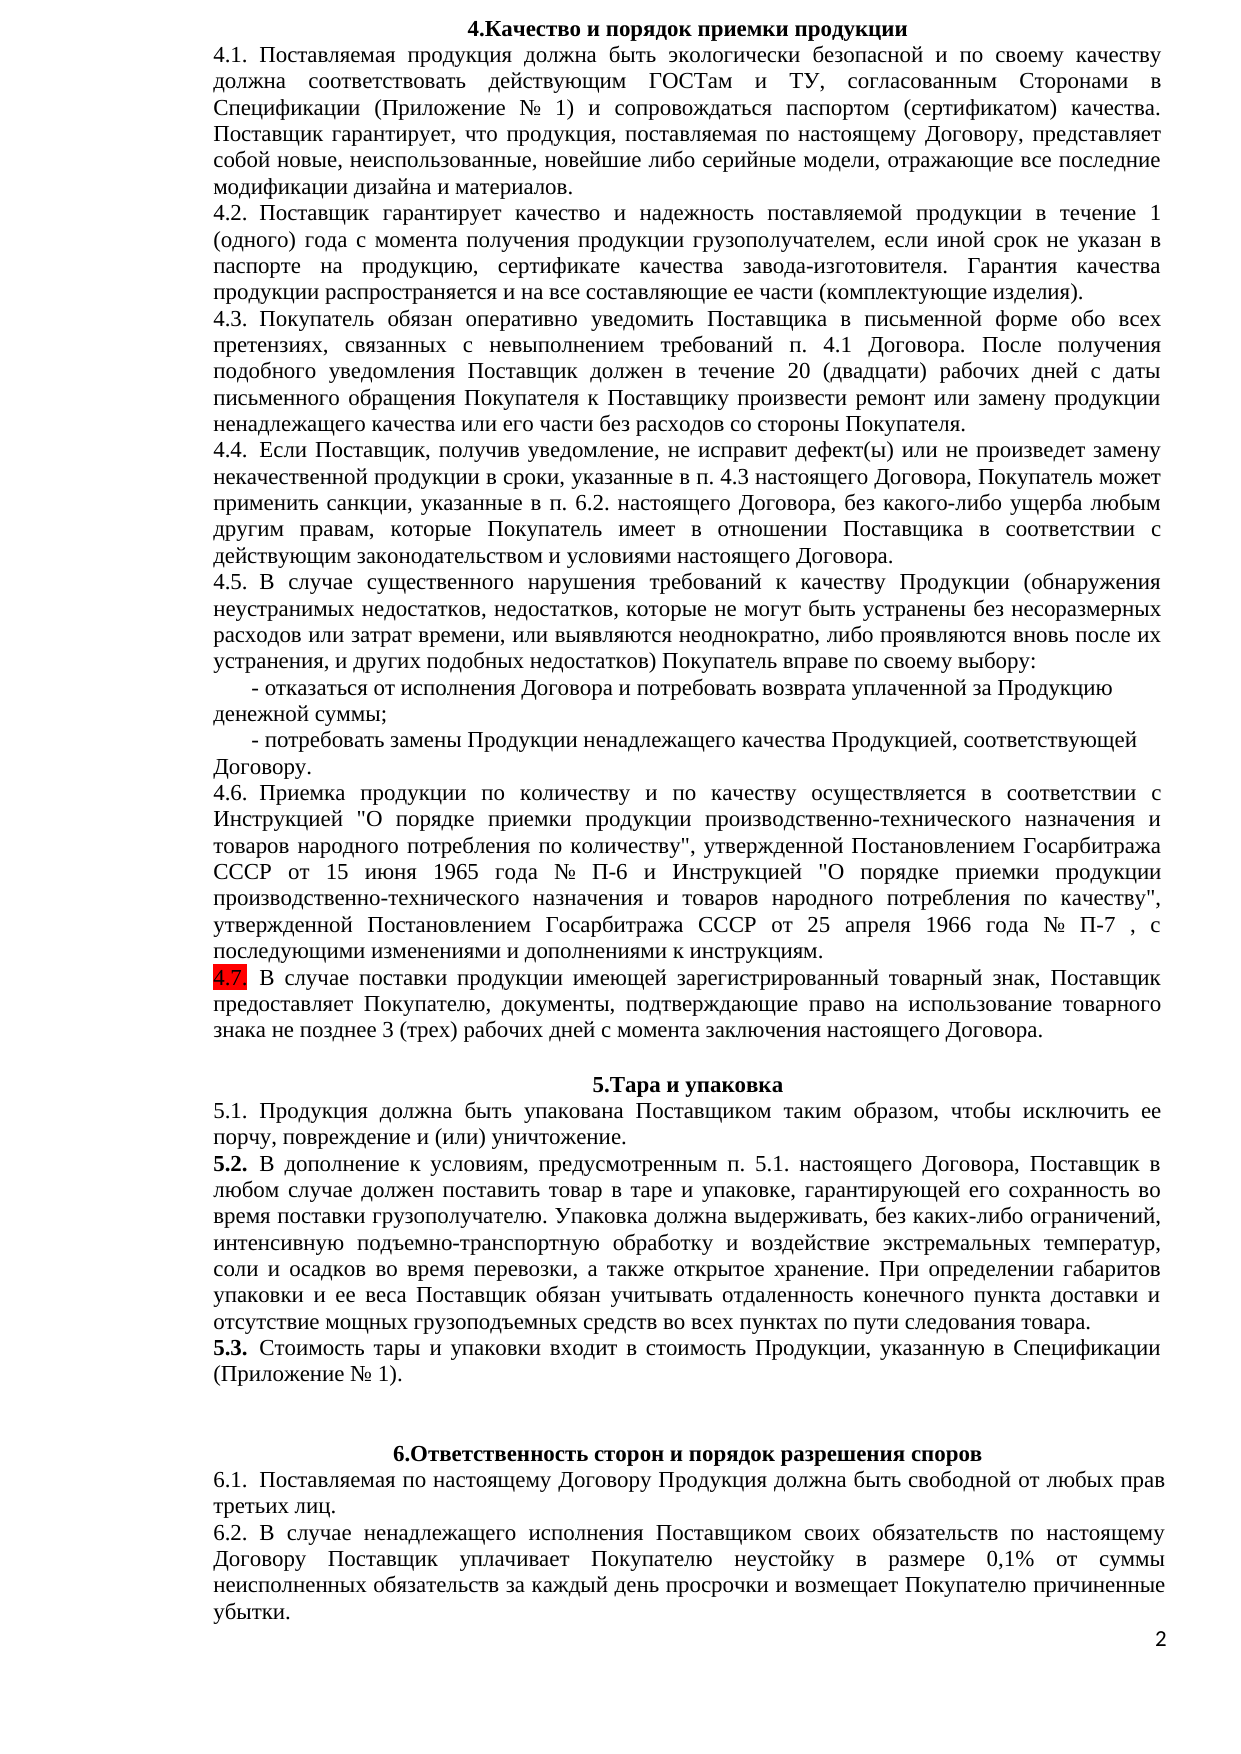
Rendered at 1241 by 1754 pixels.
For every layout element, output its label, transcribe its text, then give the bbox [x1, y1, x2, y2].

text - отказаться от исполнения Договора и потребовать возврата уплаченной за Продукцию денежной суммы; [213, 674, 1162, 726]
list Поставщик гарантирует качество и надежность поставляемой продукции в течение 1 (одного) года с момента получения продукции грузополучателем, если иной срок не указан в паспорте на продукцию, сертификате качества завода-изготовителя. Гарантия качества продукции распространяется и на все составляющие ее части (комплектующие изделия). [213, 199, 1162, 305]
list Стоимость тары и упаковки входит в стоимость Продукции, указанную в Спецификации (Приложение № 1). [213, 1334, 1162, 1387]
list Поставляемая продукция должна быть экологически безопасной и по своему качеству должна соответствовать действующим ГОСТам и ТУ, согласованным Сторонами в Спецификации (Приложение № 1) и сопровождаться паспортом (сертификатом) качества. Поставщик гарантирует, что продукция, поставляемая по настоящему Договору, представляет собой новые, неиспользованные, новейшие либо серийные модели, отражающие все последние модификации дизайна и материалов. [213, 41, 1162, 199]
list В дополнение к условиям, предусмотренным п. 5.1. настоящего Договора, Поставщик в любом случае должен поставить товар в таре и упаковке, гарантирующей его сохранность во время поставки грузополучателю. Упаковка должна выдерживать, без каких-либо ограничений, интенсивную подъемно-транспортную обработку и воздействие экстремальных температур, соли и осадков во время перевозки, а также открытое хранение. При определении габаритов упаковки и ее веса Поставщик обязан учитывать отдаленность конечного пункта доставки и отсутствие мощных грузоподъемных средств во всех пунктах по пути следования товара. [213, 1150, 1162, 1334]
list Если Поставщик, получив уведомление, не исправит дефект(ы) или не произведет замену некачественной продукции в сроки, указанные в п. 4.3 настоящего Договора, Покупатель может применить санкции, указанные в п. 6.2. настоящего Договора, без какого-либо ущерба любым другим правам, которые Покупатель имеет в отношении Поставщика в соответствии с действующим законодательством и условиями настоящего Договора. [213, 436, 1162, 568]
list В случае существенного нарушения требований к качеству Продукции (обнаружения неустранимых недостатков, недостатков, которые не могут быть устранены без несоразмерных расходов или затрат времени, или выявляются неоднократно, либо проявляются вновь после их устранения, и других подобных недостатков) Покупатель вправе по своему выбору: [213, 568, 1162, 674]
list Поставляемая по настоящему Договору Продукция должна быть свободной от любых прав третьих лиц. [213, 1466, 1167, 1519]
text - потребовать замены Продукции ненадлежащего качества Продукцией, соответствующей Договору. [213, 726, 1162, 779]
list 5.Тара и упаковка [176, 1071, 1162, 1097]
list В случае ненадлежащего исполнения Поставщиком своих обязательств по настоящему Договору Поставщик уплачивает Покупателю неустойку в размере 0,1% от суммы неисполненных обязательств за каждый день просрочки и возмещает Покупателю причиненные убытки. [213, 1519, 1167, 1624]
list Покупатель обязан оперативно уведомить Поставщика в письменной форме обо всех претензиях, связанных с невыполнением требований п. 4.1 Договора. После получения подобного уведомления Поставщик должен в течение 20 (двадцати) рабочих дней с даты письменного обращения Покупателя к Поставщику произвести ремонт или замену продукции ненадлежащего качества или его части без расходов со стороны Покупателя. [213, 305, 1162, 436]
list 6.Ответственность сторон и порядок разрешения споров [176, 1439, 1162, 1466]
list 4.Качество и порядок приемки продукции [176, 15, 1162, 41]
list Продукция должна быть упакована Поставщиком таким образом, чтобы исключить ее порчу, повреждение и (или) уничтожение. [213, 1097, 1162, 1150]
list В случае поставки продукции имеющей зарегистрированный товарный знак, Поставщик предоставляет Покупателю, документы, подтверждающие право на использование товарного знака не позднее 3 (трех) рабочих дней с момента заключения настоящего Договора. [213, 963, 1162, 1043]
list Приемка продукции по количеству и по качеству осуществляется в соответствии с Инструкцией "О порядке приемки продукции производственно-технического назначения и товаров народного потребления по количеству", утвержденной Постановлением Госарбитража СССР от 15 июня 1965 года № П-6 и Инструкцией "О порядке приемки продукции производственно-технического назначения и товаров народного потребления по качеству", утвержденной Постановлением Госарбитража СССР от 25 апреля 1966 года № П-7 , с последующими изменениями и дополнениями к инструкциям. [213, 779, 1162, 963]
